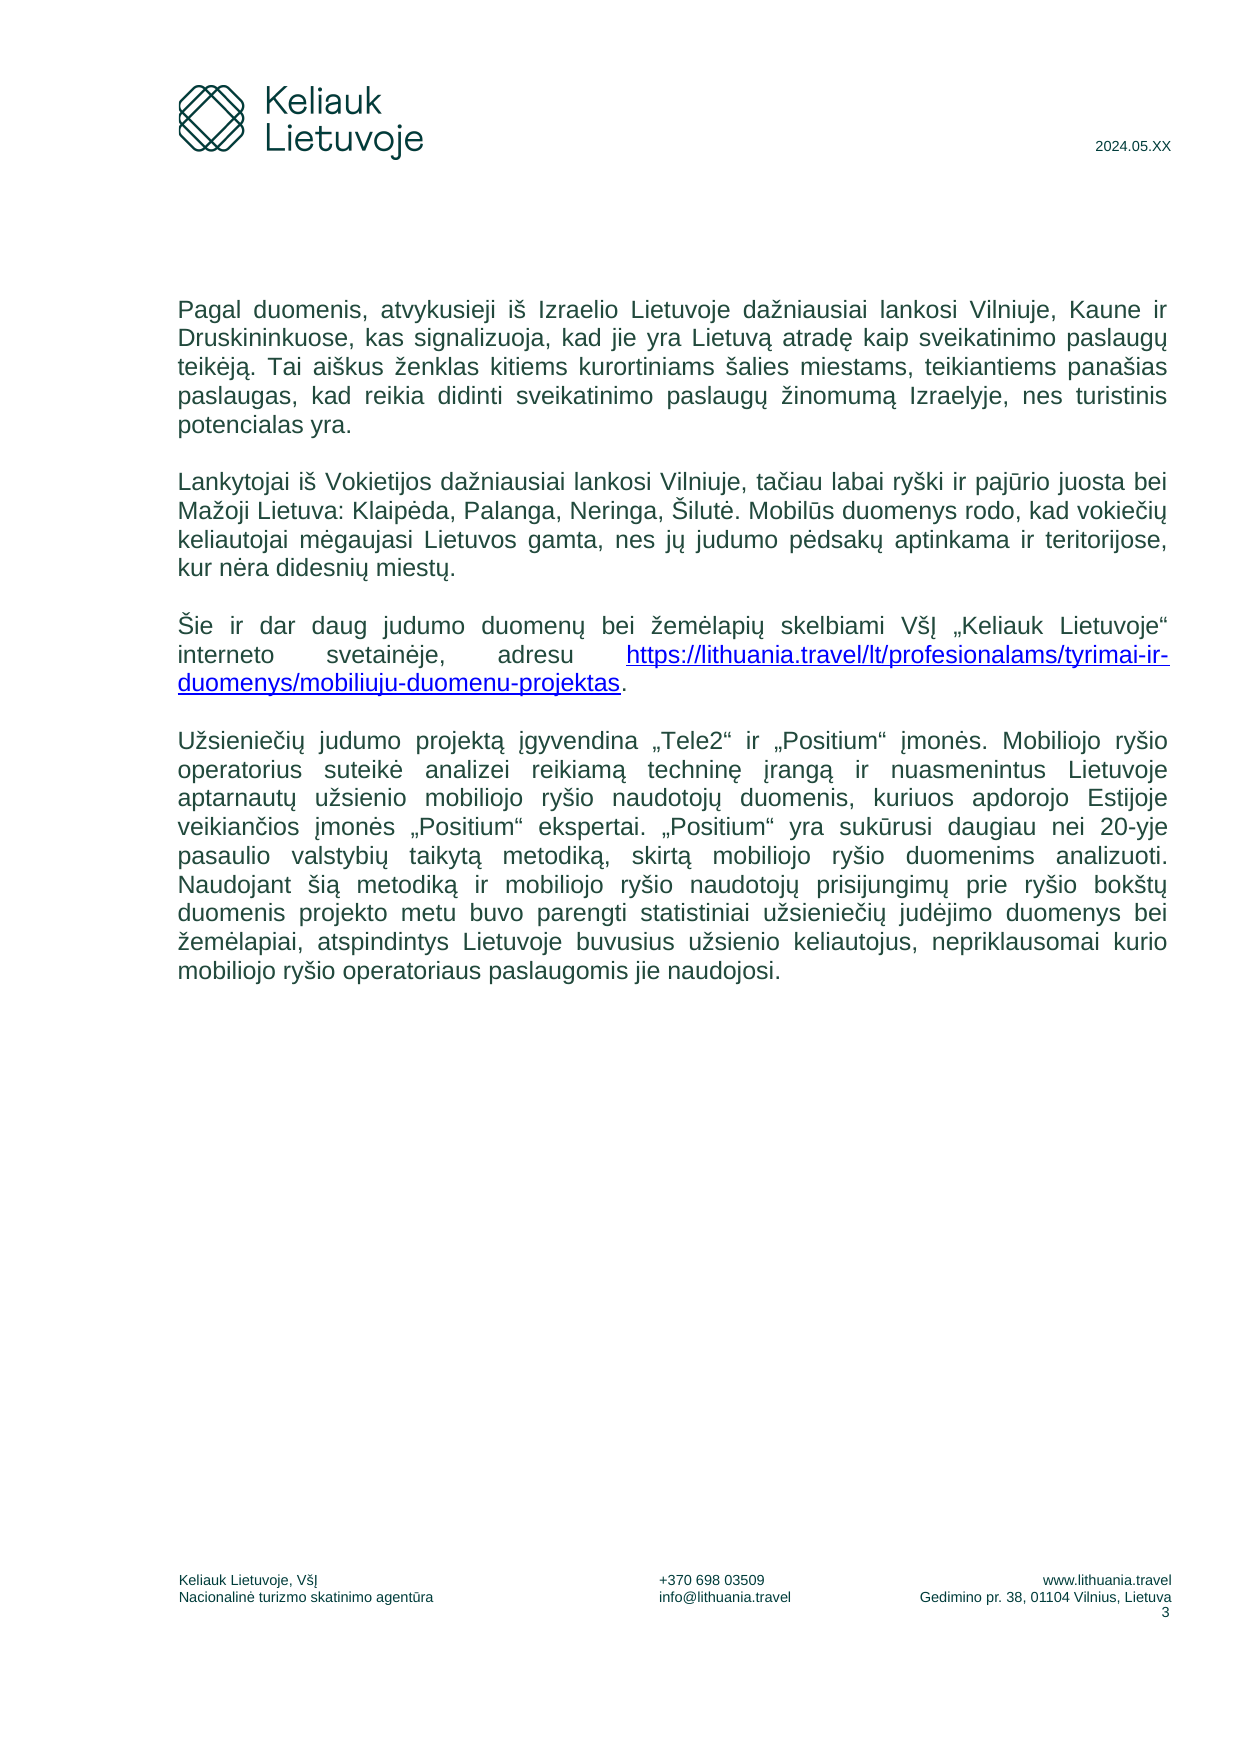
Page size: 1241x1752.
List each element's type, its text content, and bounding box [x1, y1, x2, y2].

text Šie ir dar daug judumo duomenų bei žemėlapių skelbiami VšĮ „Keliauk Lietuvoje“ interneto svetainėje, adresu https://lithuania.travel/lt/profesionalams/tyrimai-ir-duomenys/mobiliuju-duomenu-projektas. [177, 611, 1169, 697]
text Lankytojai iš Vokietijos dažniausiai lankosi Vilniuje, tačiau labai ryški ir pajūrio juosta bei Mažoji Lietuva: Klaipėda, Palanga, Neringa, Šilutė. Mobilūs duomenys rodo, kad vokiečių keliautojai mėgaujasi Lietuvos gamta, nes jų judumo pėdsakų aptinkama ir teritorijose, kur nėra didesnių miestų. [177, 467, 1169, 582]
picture [178, 85, 423, 160]
text Pagal duomenis, atvykusieji iš Izraelio Lietuvoje dažniausiai lankosi Vilniuje, Kaune ir Druskininkuose, kas signalizuoja, kad jie yra Lietuvą atradę kaip sveikatinimo paslaugų teikėją. Tai aiškus ženklas kitiems kurortiniams šalies miestams, teikiantiems panašias paslaugas, kad reikia didinti sveikatinimo paslaugų žinomumą Izraelyje, nes turistinis potencialas yra. [177, 294, 1169, 438]
text Užsieniečių judumo projektą įgyvendina „Tele2“ ir „Positium“ įmonės. Mobiliojo ryšio operatorius suteikė analizei reikiamą techninę įrangą ir nuasmenintus Lietuvoje aptarnautų užsienio mobiliojo ryšio naudotojų duomenis, kuriuos apdorojo Estijoje veikiančios įmonės „Positium“ ekspertai. „Positium“ yra sukūrusi daugiau nei 20-yje pasaulio valstybių taikytą metodiką, skirtą mobiliojo ryšio duomenims analizuoti. Naudojant šią metodiką ir mobiliojo ryšio naudotojų prisijungimų prie ryšio bokštų duomenis projekto metu buvo parengti statistiniai užsieniečių judėjimo duomenys bei žemėlapiai, atspindintys Lietuvoje buvusius užsienio keliautojus, nepriklausomai kurio mobiliojo ryšio operatoriaus paslaugomis jie naudojosi. [177, 726, 1169, 984]
